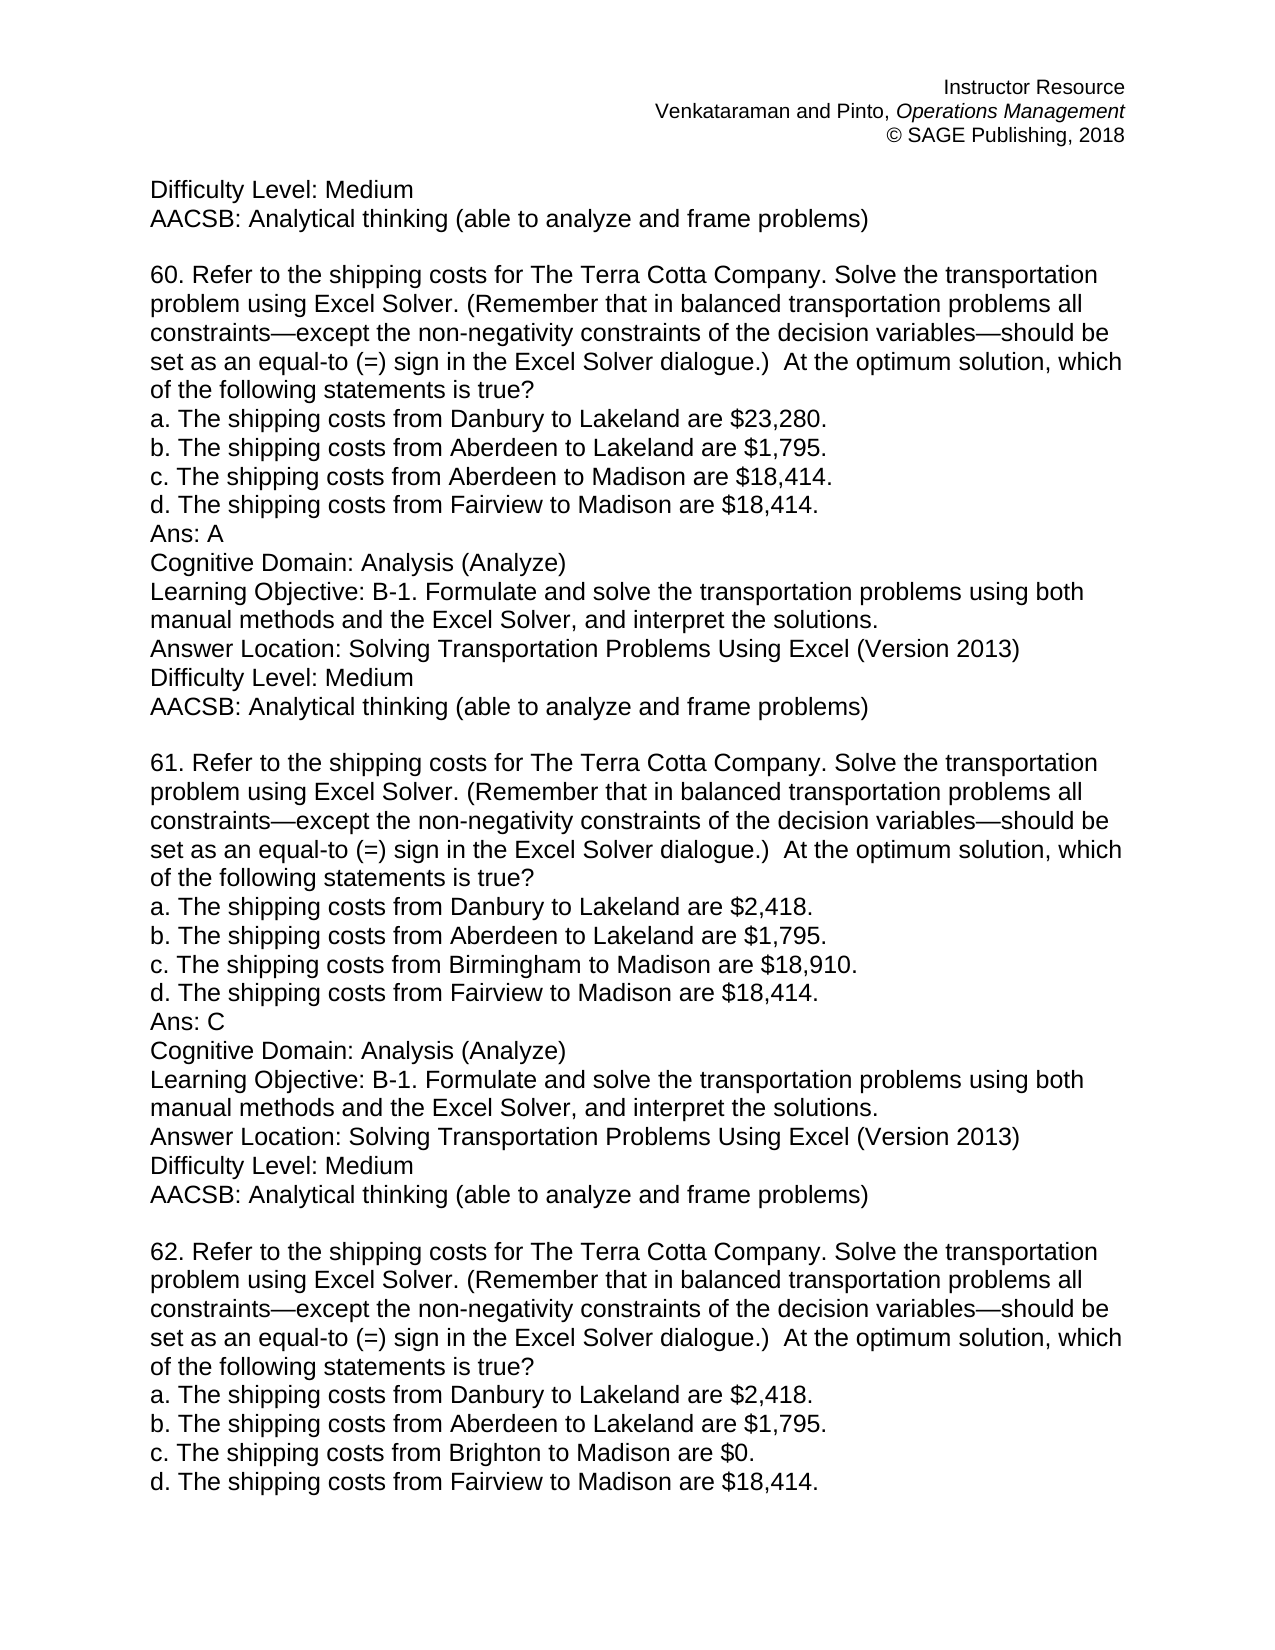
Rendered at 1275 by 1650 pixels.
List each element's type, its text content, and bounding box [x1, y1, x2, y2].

text d. The shipping costs from Fairview to Madison are $18,414. [150, 1466, 1125, 1495]
text Ans: C [150, 1007, 1125, 1036]
text d. The shipping costs from Fairview to Madison are $18,414. [150, 490, 1125, 519]
text Cognitive Domain: Analysis (Analyze) [150, 1036, 1125, 1065]
text a. The shipping costs from Danbury to Lakeland are $2,418. [150, 892, 1125, 921]
text AACSB: Analytical thinking (able to analyze and frame problems) [150, 204, 1125, 232]
text c. The shipping costs from Aberdeen to Madison are $18,414. [150, 462, 1125, 490]
text Answer Location: Solving Transportation Problems Using Excel (Version 2013) [150, 634, 1125, 663]
text Ans: A [150, 519, 1125, 548]
text AACSB: Analytical thinking (able to analyze and frame problems) [150, 1180, 1125, 1208]
text b. The shipping costs from Aberdeen to Lakeland are $1,795. [150, 1409, 1125, 1438]
text AACSB: Analytical thinking (able to analyze and frame problems) [150, 692, 1125, 720]
text 61. Refer to the shipping costs for The Terra Cotta Company. Solve the transportation problem using Excel Solver. (Remember that in balanced transportation problems all constraints—except the non-negativity constraints of the decision variables—should be set as an equal-to (=) sign in the Excel Solver dialogue.) At the optimum solution, which of the following statements is true? [150, 748, 1125, 892]
text b. The shipping costs from Aberdeen to Lakeland are $1,795. [150, 433, 1125, 462]
text c. The shipping costs from Brighton to Madison are $0. [150, 1438, 1125, 1466]
text Answer Location: Solving Transportation Problems Using Excel (Version 2013) [150, 1122, 1125, 1151]
text d. The shipping costs from Fairview to Madison are $18,414. [150, 978, 1125, 1007]
text Learning Objective: B-1. Formulate and solve the transportation problems using both manual methods and the Excel Solver, and interpret the solutions. [150, 577, 1125, 634]
text a. The shipping costs from Danbury to Lakeland are $2,418. [150, 1380, 1125, 1409]
text Learning Objective: B-1. Formulate and solve the transportation problems using both manual methods and the Excel Solver, and interpret the solutions. [150, 1065, 1125, 1122]
text c. The shipping costs from Birmingham to Madison are $18,910. [150, 950, 1125, 978]
text Difficulty Level: Medium [150, 663, 1125, 692]
text Cognitive Domain: Analysis (Analyze) [150, 548, 1125, 577]
text Difficulty Level: Medium [150, 175, 1125, 204]
text b. The shipping costs from Aberdeen to Lakeland are $1,795. [150, 921, 1125, 950]
text Difficulty Level: Medium [150, 1151, 1125, 1180]
text 60. Refer to the shipping costs for The Terra Cotta Company. Solve the transportation problem using Excel Solver. (Remember that in balanced transportation problems all constraints—except the non-negativity constraints of the decision variables—should be set as an equal-to (=) sign in the Excel Solver dialogue.) At the optimum solution, which of the following statements is true? [150, 260, 1125, 404]
text a. The shipping costs from Danbury to Lakeland are $23,280. [150, 404, 1125, 433]
text 62. Refer to the shipping costs for The Terra Cotta Company. Solve the transportation problem using Excel Solver. (Remember that in balanced transportation problems all constraints—except the non-negativity constraints of the decision variables—should be set as an equal-to (=) sign in the Excel Solver dialogue.) At the optimum solution, which of the following statements is true? [150, 1236, 1125, 1380]
